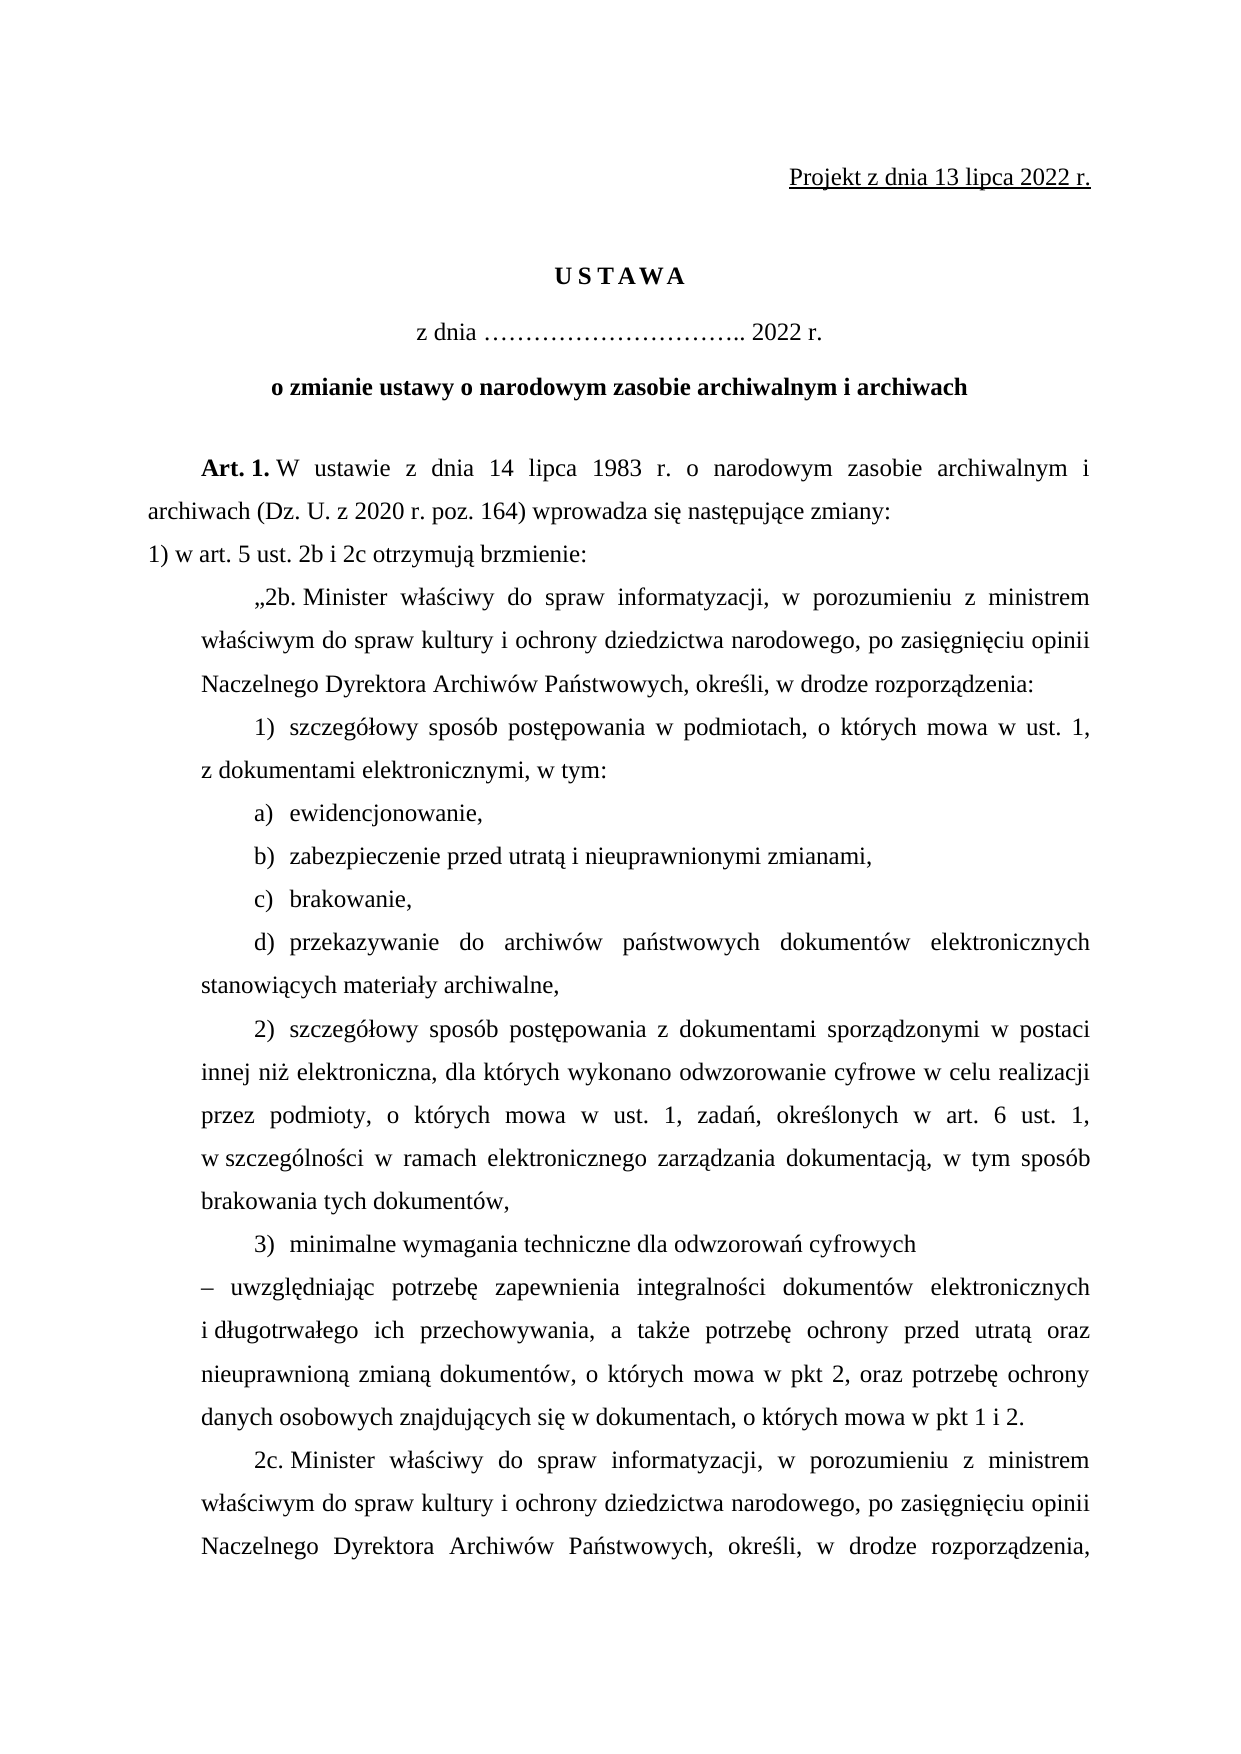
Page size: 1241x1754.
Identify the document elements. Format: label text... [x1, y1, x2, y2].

text Art. 1. W ustawie z dnia 14 lipca 1983 r. o narodowym zasobie archiwalnym i archiwach (Dz. U. z 2020 r. poz. 164) wprowadza się następujące zmiany: [148, 453, 1091, 525]
text o zmianie ustawy o narodowym zasobie archiwalnym i archiwach [148, 372, 1091, 401]
text „2b. Minister właściwy do spraw informatyzacji, w porozumieniu z ministrem właściwym do spraw kultury i ochrony dziedzictwa narodowego, po zasięgnięciu opinii Naczelnego Dyrektora Archiwów Państwowych, określi, w drodze rozporządzenia: [201, 582, 1091, 697]
text c) brakowanie, [201, 884, 1091, 913]
text a) ewidencjonowanie, [201, 798, 1091, 827]
text b) zabezpieczenie przed utratą i nieuprawnionymi zmianami, [201, 841, 1091, 870]
text 3) minimalne wymagania techniczne dla odwzorowań cyfrowych [201, 1229, 1091, 1258]
text 1) szczegółowy sposób postępowania w podmiotach, o których mowa w ust. 1, z dokumentami elektronicznymi, w tym: [201, 712, 1091, 784]
text 2) szczegółowy sposób postępowania z dokumentami sporządzonymi w postaci innej niż elektroniczna, dla których wykonano odwzorowanie cyfrowe w celu realizacji przez podmioty, o których mowa w ust. 1, zadań, określonych w art. 6 ust. 1, w szczególności w ramach elektronicznego zarządzania dokumentacją, w tym sposób brakowania tych dokumentów, [201, 1014, 1091, 1215]
text – uwzględniając potrzebę zapewnienia integralności dokumentów elektronicznych i długotrwałego ich przechowywania, a także potrzebę ochrony przed utratą oraz nieuprawnioną zmianą dokumentów, o których mowa w pkt 2, oraz potrzebę ochrony danych osobowych znajdujących się w dokumentach, o których mowa w pkt 1 i 2. [201, 1272, 1091, 1431]
text d) przekazywanie do archiwów państwowych dokumentów elektronicznych stanowiących materiały archiwalne, [201, 927, 1091, 999]
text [201, 1445, 1091, 1560]
text USTAWA [148, 261, 1091, 290]
text Projekt z dnia 13 lipca 2022 r. [148, 162, 1091, 191]
text 1) w art. 5 ust. 2b i 2c otrzymują brzmienie: [148, 539, 1091, 568]
text z dnia ………………………….. 2022 r. [148, 317, 1091, 346]
